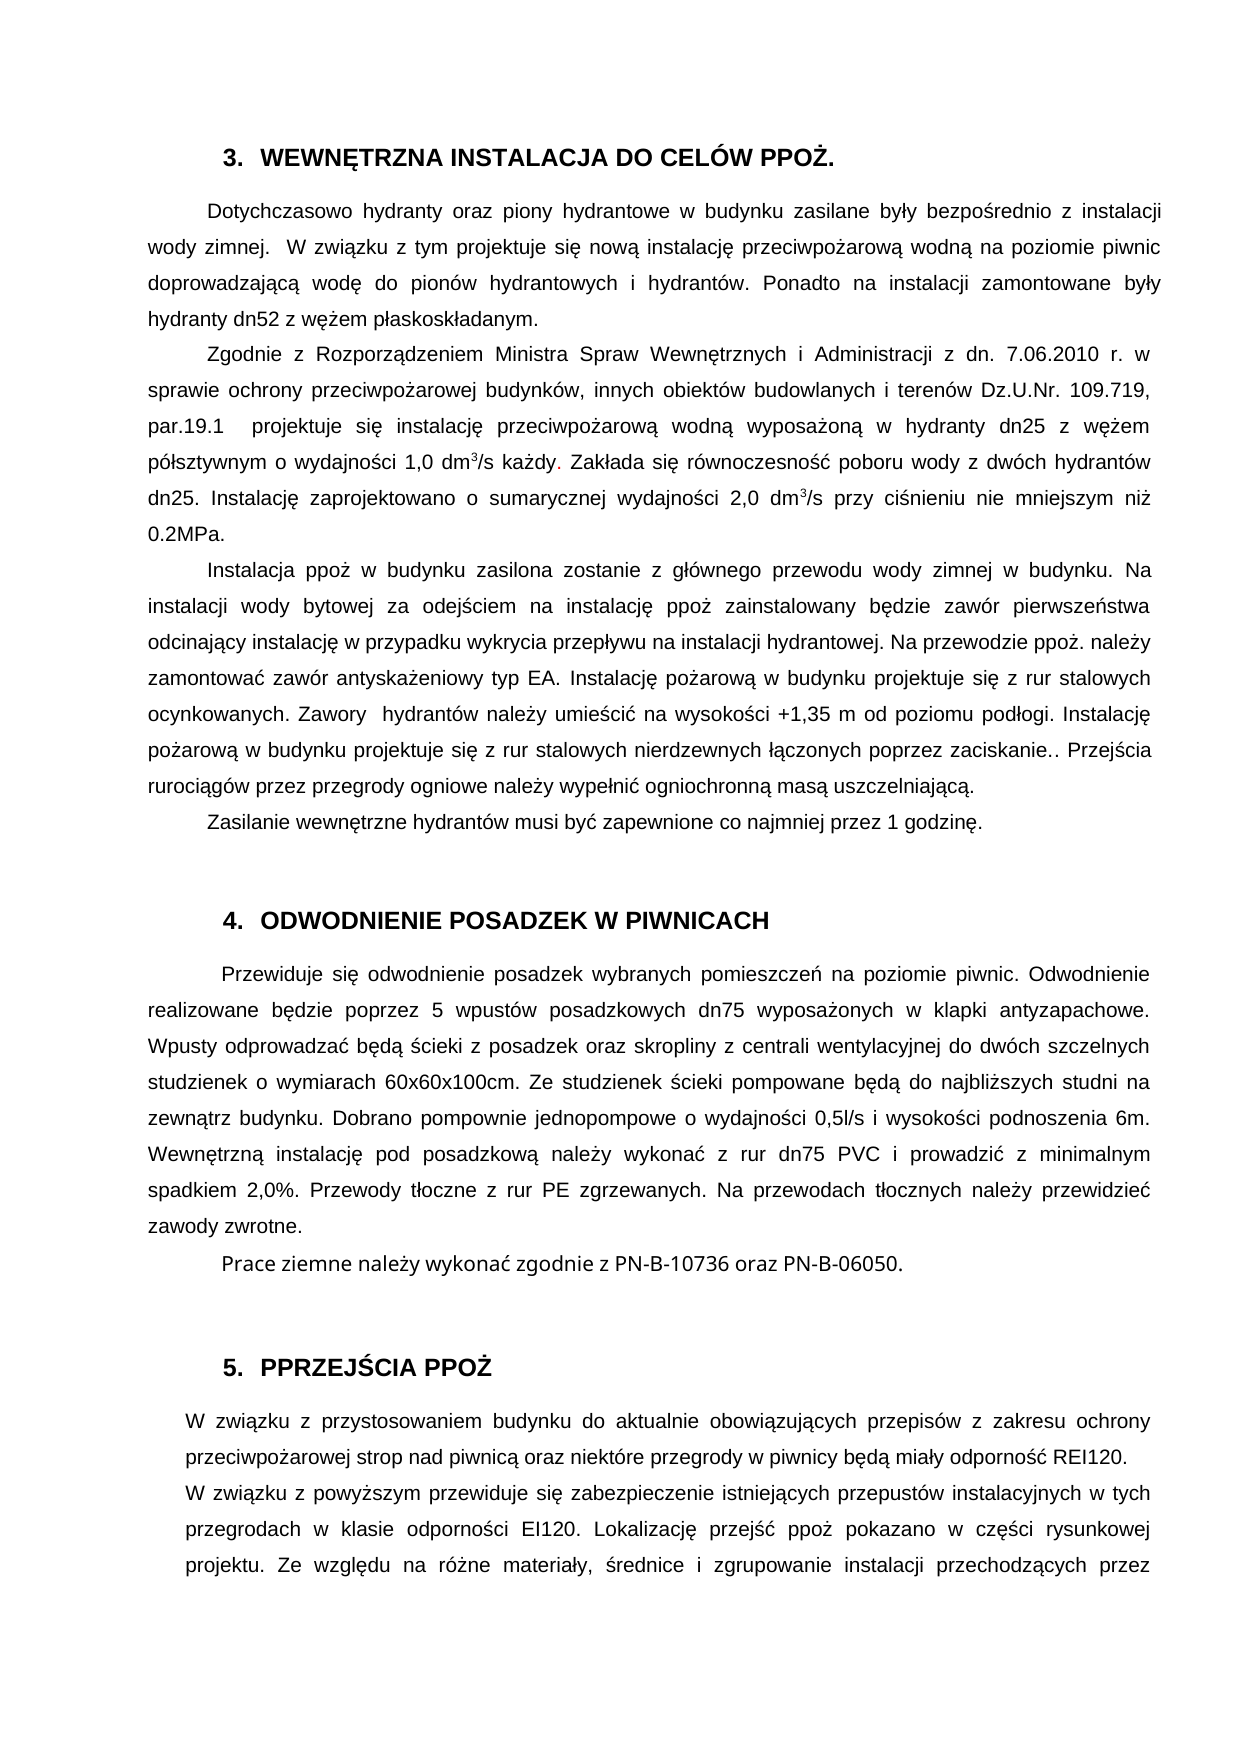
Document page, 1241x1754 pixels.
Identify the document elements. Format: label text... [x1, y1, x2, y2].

text Zasilanie wewnętrzne hydrantów musi być zapewnione co najmniej przez 1 godzinę. [148, 809, 1152, 833]
subtitle PPRZEJŚCIA PPOŻ [223, 1353, 1152, 1382]
text Zgodnie z Rozporządzeniem Ministra Spraw Wewnętrznych i Administracji z dn. 7.06.2010 r. w sprawie ochrony przeciwpożarowej budynków, innych obiektów budowlanych i terenów Dz.U.Nr. 109.719, par.19.1 projektuje się instalację przeciwpożarową wodną wyposażoną w hydranty dn25 z wężem półsztywnym o wydajności 1,0 dm3/s każdy. Zakłada się równoczesność poboru wody z dwóch hydrantów dn25. Instalację zaprojektowano o sumarycznej wydajności 2,0 dm3/s przy ciśnieniu nie mniejszym niż 0.2MPa. [148, 342, 1152, 546]
subtitle WEWNĘTRZNA INSTALACJA DO CELÓW PPOŻ. [223, 143, 1152, 172]
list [185, 1481, 1152, 1576]
text Prace ziemne należy wykonać zgodnie z PN-B-10736 oraz PN-B-06050. [148, 1249, 1152, 1278]
text Instalacja ppoż w budynku zasilona zostanie z głównego przewodu wody zimnej w budynku. Na instalacji wody bytowej za odejściem na instalację ppoż zainstalowany będzie zawór pierwszeństwa odcinający instalację w przypadku wykrycia przepływu na instalacji hydrantowej. Na przewodzie ppoż. należy zamontować zawór antyskażeniowy typ EA. Instalację pożarową w budynku projektuje się z rur stalowych ocynkowanych. Zawory hydrantów należy umieścić na wysokości +1,35 m od poziomu podłogi. Instalację pożarową w budynku projektuje się z rur stalowych nierdzewnych łączonych poprzez zaciskanie.. Przejścia rurociągów przez przegrody ogniowe należy wypełnić ogniochronną masą uszczelniającą. [148, 558, 1152, 797]
subtitle ODWODNIENIE POSADZEK W PIWNICACH [223, 906, 1152, 935]
list W związku z przystosowaniem budynku do aktualnie obowiązujących przepisów z zakresu ochrony przeciwpożarowej strop nad piwnicą oraz niektóre przegrody w piwnicy będą miały odporność REI120. [185, 1409, 1152, 1468]
text Dotychczasowo hydranty oraz piony hydrantowe w budynku zasilane były bezpośrednio z instalacji wody zimnej. W związku z tym projektuje się nową instalację przeciwpożarową wodną na poziomie piwnic doprowadzającą wodę do pionów hydrantowych i hydrantów. Ponadto na instalacji zamontowane były hydranty dn52 z wężem płaskoskładanym. [148, 198, 1163, 330]
text Przewiduje się odwodnienie posadzek wybranych pomieszczeń na poziomie piwnic. Odwodnienie realizowane będzie poprzez 5 wpustów posadzkowych dn75 wyposażonych w klapki antyzapachowe. Wpusty odprowadzać będą ścieki z posadzek oraz skropliny z centrali wentylacyjnej do dwóch szczelnych studzienek o wymiarach 60x60x100cm. Ze studzienek ścieki pompowane będą do najbliższych studni na zewnątrz budynku. Dobrano pompownie jednopompowe o wydajności 0,5l/s i wysokości podnoszenia 6m. Wewnętrzną instalację pod posadzkową należy wykonać z rur dn75 PVC i prowadzić z minimalnym spadkiem 2,0%. Przewody tłoczne z rur PE zgrzewanych. Na przewodach tłocznych należy przewidzieć zawody zwrotne. [148, 962, 1152, 1237]
